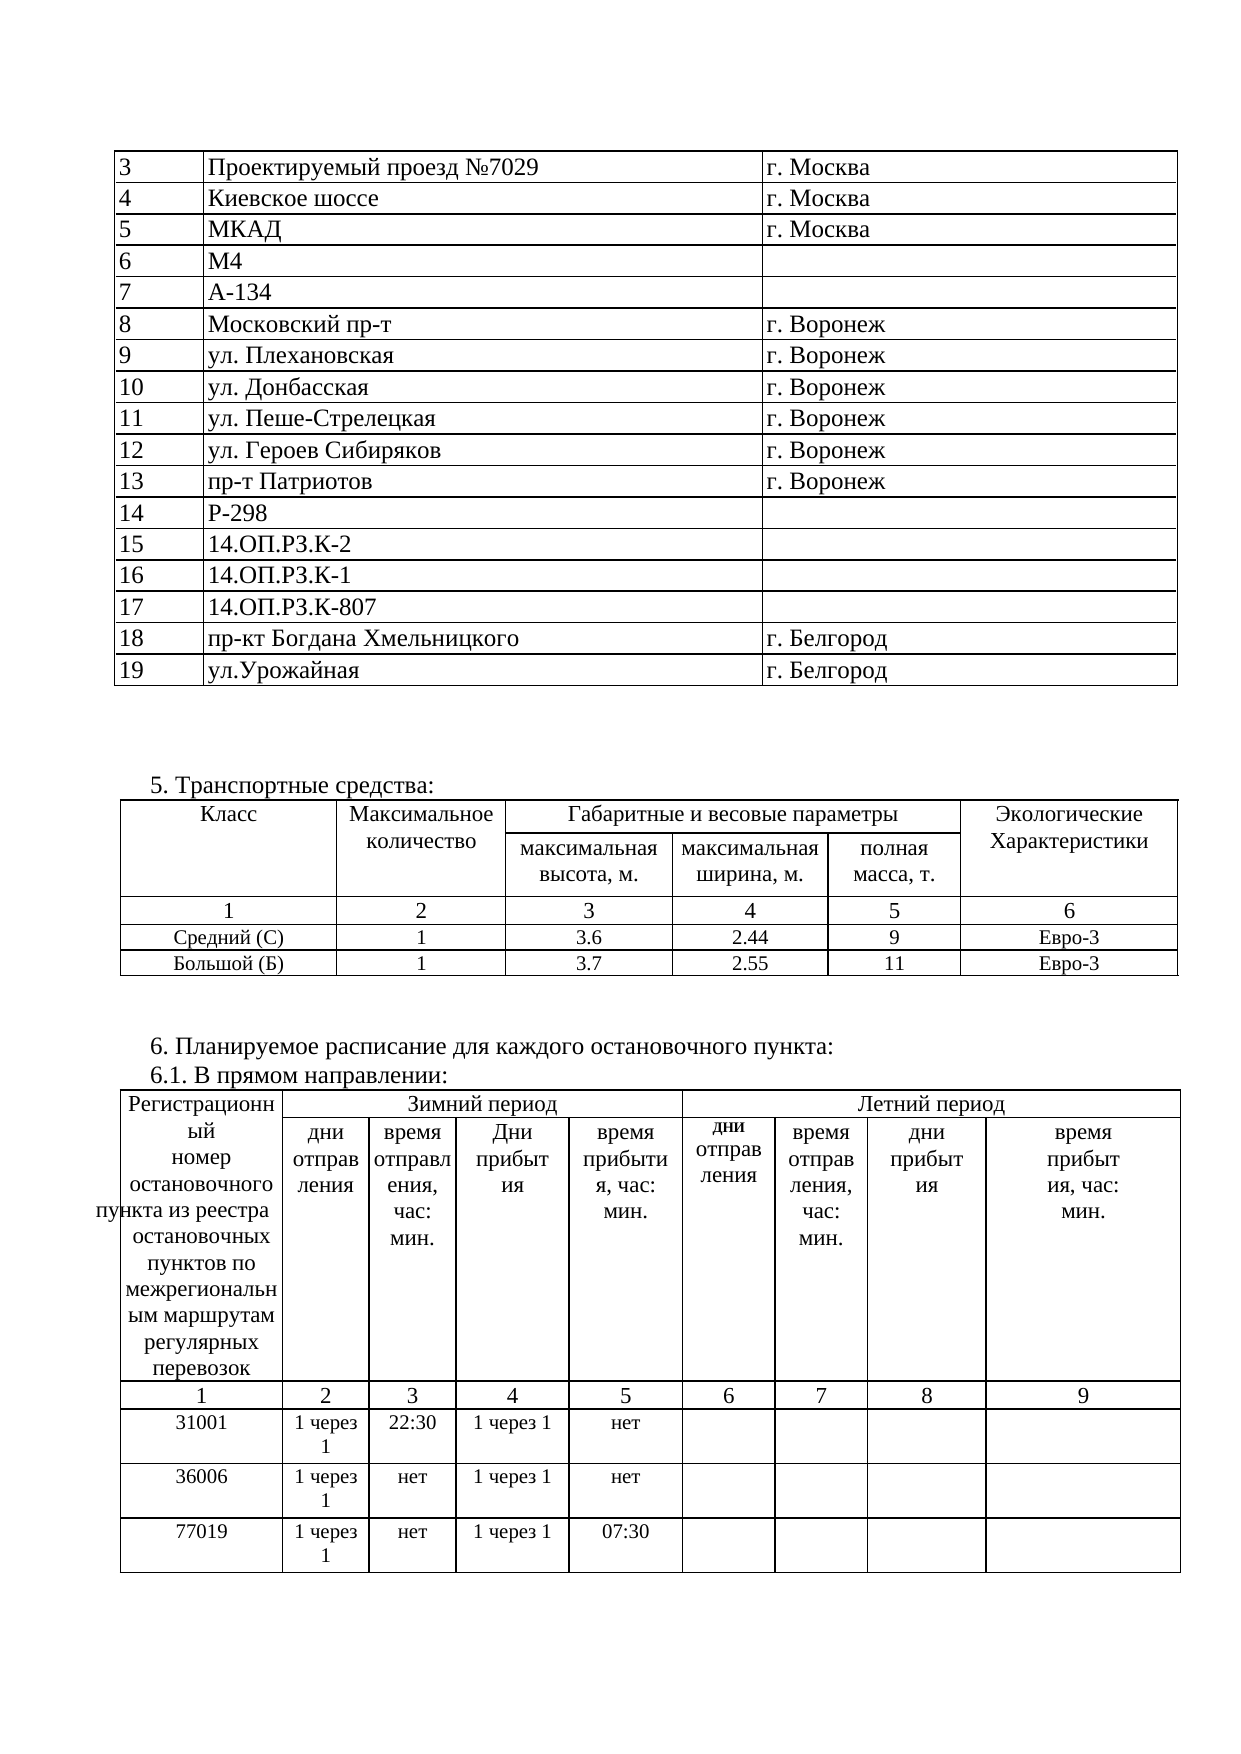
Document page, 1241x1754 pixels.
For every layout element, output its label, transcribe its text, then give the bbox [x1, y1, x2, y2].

table_cell 2.44 [673, 925, 827, 949]
table_cell 9 [115, 340, 203, 370]
table_header Габаритные и весовые параметры [506, 801, 960, 832]
table_cell г. Москва [763, 181, 1177, 213]
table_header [121, 1091, 282, 1380]
table_cell нет [370, 1464, 455, 1517]
table_cell 8 [868, 1382, 985, 1408]
table_cell 1 через 1 [283, 1519, 368, 1571]
table_cell [683, 1519, 774, 1571]
table_cell г. Воронеж [763, 339, 1177, 370]
table_cell 14 [115, 497, 203, 527]
table_cell 18 [115, 623, 203, 653]
table_cell ул. Плехановская [204, 340, 762, 370]
table_cell 2 [283, 1382, 368, 1408]
table_cell Р-298 [204, 498, 762, 527]
table_cell [868, 1410, 985, 1463]
table_cell 6 [683, 1382, 774, 1408]
table_cell [868, 1519, 985, 1571]
table_cell [987, 1519, 1180, 1571]
table_cell 3 [370, 1382, 455, 1408]
table_header Летний период [683, 1091, 1180, 1117]
table_cell [683, 1410, 774, 1463]
table_cell 16 [115, 560, 203, 590]
table_cell [987, 1410, 1180, 1463]
text 6.1. В прямом направлении: [150, 1060, 1090, 1089]
table_cell 12 [115, 434, 203, 464]
table_cell Евро-3 [961, 925, 1177, 949]
table_cell ДНИ отправ ления [683, 1118, 774, 1380]
table_cell [776, 1410, 867, 1463]
table_cell г. Белгород [763, 622, 1177, 653]
text 5. Транспортные средства: [150, 770, 1090, 799]
table_cell 10 [115, 371, 203, 402]
table_cell [763, 496, 1177, 527]
table_cell 4 [115, 183, 203, 213]
table_cell М4 [204, 246, 762, 276]
table_cell 1 через 1 [457, 1464, 568, 1517]
table_cell время отправл ения, час: мин. [370, 1118, 455, 1380]
table_cell 5 [115, 214, 203, 244]
table_cell г. Воронеж [763, 402, 1177, 433]
table_cell Большой (Б) [121, 951, 336, 975]
table_cell дни отправ ления [283, 1118, 368, 1380]
table_cell время прибыти я, час: мин. [570, 1118, 682, 1380]
table_cell 6 [961, 897, 1177, 923]
table_cell 77019 [121, 1519, 282, 1571]
table_header Класс [121, 801, 336, 896]
table_cell А-134 [204, 277, 762, 307]
table_cell [763, 590, 1177, 622]
table_cell Московский пр-т [204, 309, 762, 339]
table_cell 22:30 [370, 1410, 455, 1463]
table_cell [776, 1519, 867, 1571]
table_cell время отправ ления, час: мин. [776, 1118, 867, 1380]
table_cell 7 [776, 1382, 867, 1408]
table_cell 1 [121, 1382, 282, 1408]
table_cell 8 [115, 308, 203, 339]
table_cell Средний (С) [121, 925, 336, 949]
table_cell Евро-3 [961, 951, 1177, 975]
table_cell пр-кт Богдана Хмельницкого [204, 623, 762, 653]
table_cell максимальная высота, м. [506, 834, 672, 896]
table_cell Киевское шоссе [204, 183, 762, 213]
table_cell пр-т Патриотов [204, 466, 762, 496]
table_cell 5 [570, 1382, 682, 1408]
table_cell 1 [121, 897, 336, 923]
table_cell 2.55 [673, 951, 827, 975]
table_cell г. Воронеж [763, 370, 1177, 402]
table_cell [987, 1464, 1180, 1517]
table_cell 5 [829, 897, 960, 923]
table_cell [776, 1464, 867, 1517]
table_cell г. Москва [763, 152, 1177, 181]
table_cell 1 через 1 [457, 1410, 568, 1463]
table_cell 9 [987, 1382, 1180, 1408]
table_cell 3.7 [506, 951, 672, 975]
table_cell 11 [115, 403, 203, 433]
table_cell 07:30 [570, 1519, 682, 1571]
table_cell 14.ОП.РЗ.К-1 [204, 561, 762, 590]
table_cell 14.ОП.РЗ.К-2 [204, 529, 762, 559]
table_cell 13 [115, 466, 203, 496]
table_cell ул. Пеше-Стрелецкая [204, 403, 762, 433]
table_header Зимний период [283, 1091, 682, 1117]
table_cell 6 [115, 245, 203, 276]
table_cell 19 [115, 654, 203, 685]
table_cell [763, 559, 1177, 590]
table_cell 1 [337, 925, 505, 949]
table_cell МКАД [204, 215, 762, 244]
table_cell 9 [829, 925, 960, 949]
table_header Экологические Характеристики [961, 801, 1177, 896]
table_cell 1 через 1 [457, 1519, 568, 1571]
table_cell 3 [115, 152, 203, 181]
table_cell [763, 528, 1177, 559]
table_cell дни прибыт ия [868, 1118, 985, 1380]
table_cell ул.Урожайная [204, 655, 762, 685]
table_cell 1 через 1 [283, 1410, 368, 1463]
table_cell максимальная ширина, м. [673, 834, 827, 896]
table_cell нет [370, 1519, 455, 1571]
table_cell г. Воронеж [763, 465, 1177, 496]
table_cell 11 [829, 951, 960, 975]
table_cell [868, 1464, 985, 1517]
table_cell полная масса, т. [829, 834, 960, 896]
table_cell ул. Донбасская [204, 372, 762, 402]
table_cell Дни прибыт ия [457, 1118, 568, 1380]
table_cell 3.6 [506, 925, 672, 949]
table_cell 2 [337, 897, 505, 923]
table_cell Проектируемый проезд №7029 [204, 152, 762, 181]
table_cell нет [570, 1464, 682, 1517]
table_cell 3 [506, 897, 672, 923]
table_cell ул. Героев Сибиряков [204, 435, 762, 464]
table_cell 31001 [121, 1410, 282, 1463]
table_cell нет [570, 1410, 682, 1463]
table_cell г. Воронеж [763, 307, 1177, 339]
text 6. Планируемое расписание для каждого остановочного пункта: [150, 1031, 1090, 1060]
table_cell 14.ОП.РЗ.К-807 [204, 592, 762, 622]
table_cell [763, 244, 1177, 276]
table_cell 1 через 1 [283, 1464, 368, 1517]
table_cell 17 [115, 591, 203, 622]
table_cell [763, 276, 1177, 307]
table_cell [683, 1464, 774, 1517]
table_cell г. Белгород [763, 653, 1177, 685]
table_cell г. Воронеж [763, 433, 1177, 464]
table_cell 36006 [121, 1464, 282, 1517]
table_cell 4 [673, 897, 827, 923]
table_cell 7 [115, 277, 203, 307]
table_header Максимальное количество [337, 801, 505, 896]
table_cell время прибыт ия, час: мин. [987, 1118, 1180, 1380]
table_cell г. Москва [763, 213, 1177, 244]
table_cell 4 [457, 1382, 568, 1408]
table_cell 1 [337, 951, 505, 975]
table_cell 15 [115, 529, 203, 559]
